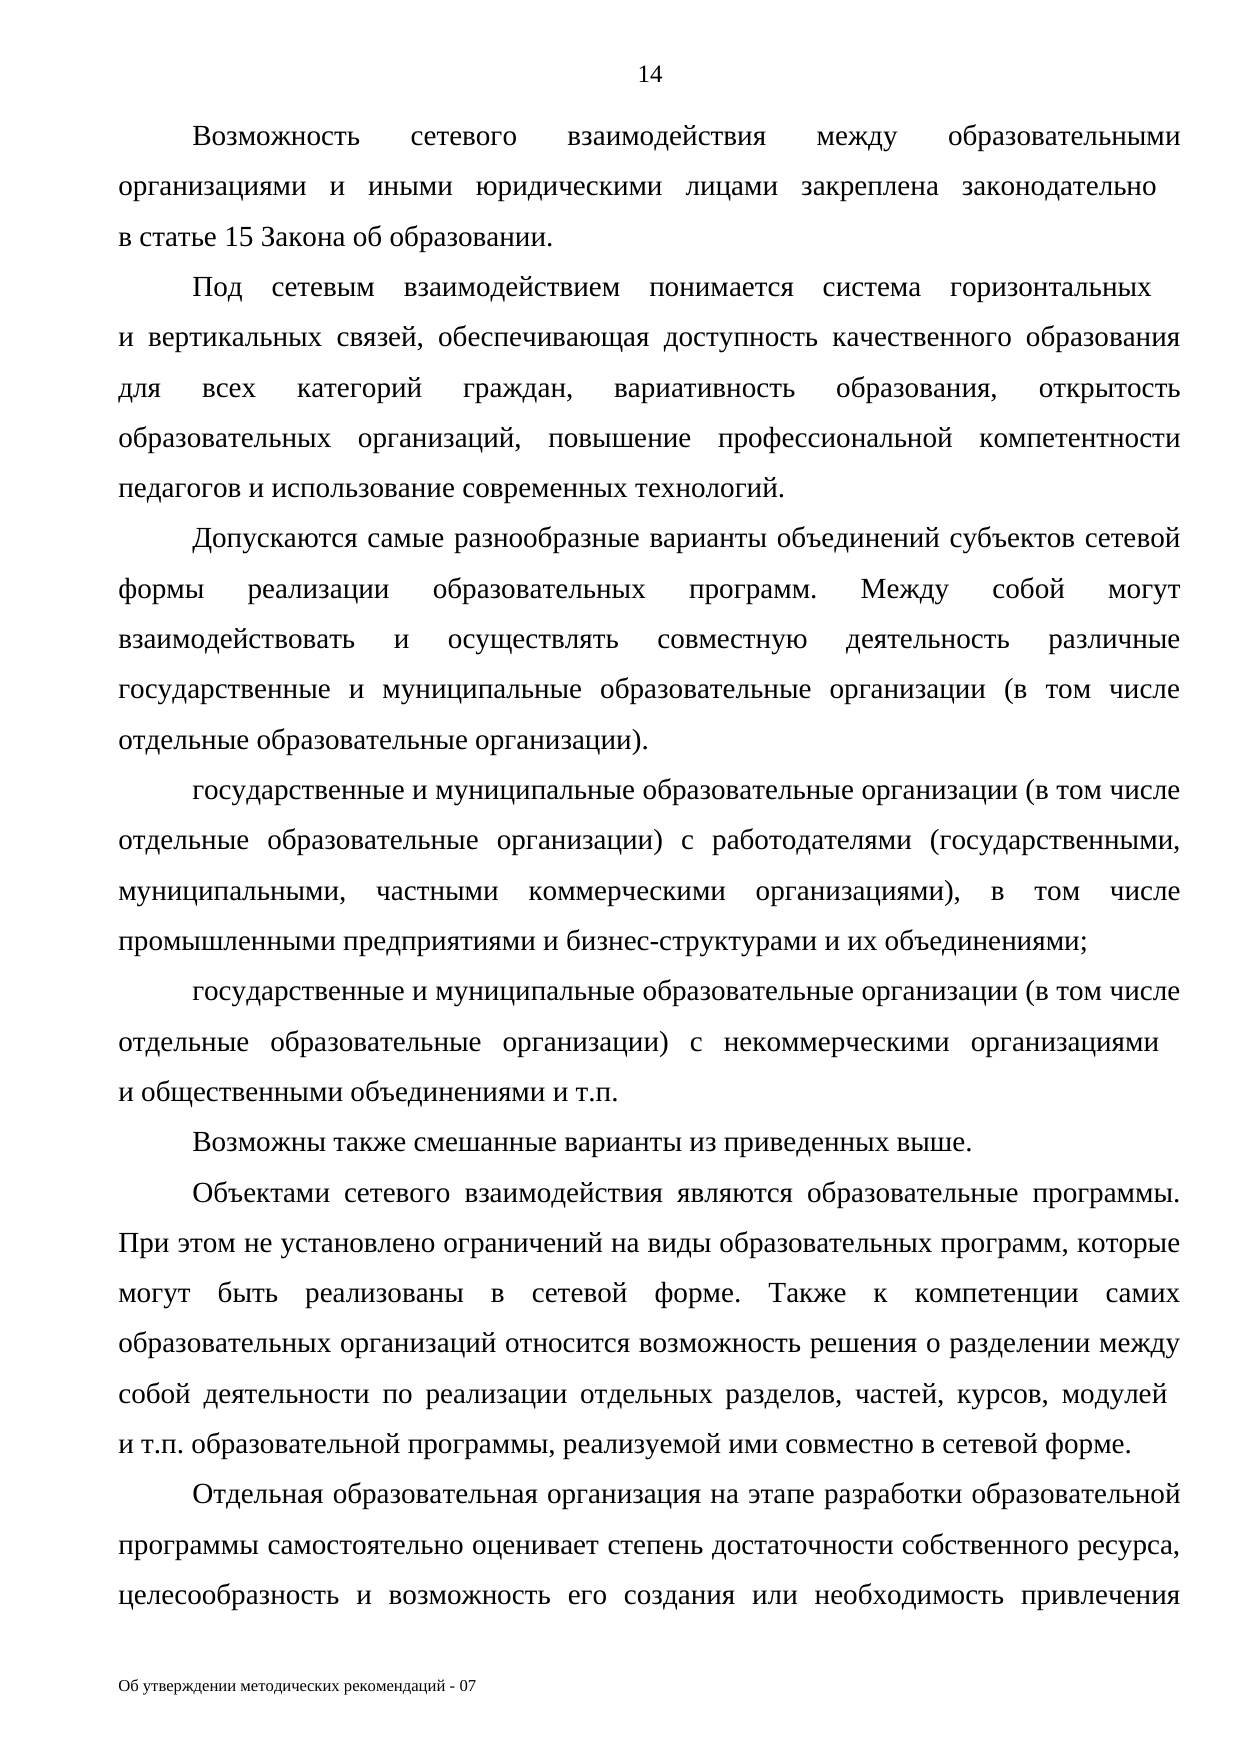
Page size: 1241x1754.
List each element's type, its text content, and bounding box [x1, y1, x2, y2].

text государственные и муниципальные образовательные организации (в том числе отдельные образовательные организации) с работодателями (государственными, муниципальными, частными коммерческими организациями), в том числе промышленными предприятиями и бизнес-структурами и их объединениями; [118, 772, 1181, 957]
text Под сетевым взаимодействием понимается система горизонтальных и вертикальных связей, обеспечивающая доступность качественного образования для всех категорий граждан, вариативность образования, открытость образовательных организаций, повышение профессиональной компетентности педагогов и использование современных технологий. [118, 269, 1181, 504]
text Возможность сетевого взаимодействия между образовательными организациями и иными юридическими лицами закреплена законодательно в статье 15 Закона об образовании. [118, 118, 1181, 252]
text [118, 1477, 1181, 1611]
text государственные и муниципальные образовательные организации (в том числе отдельные образовательные организации) с некоммерческими организациями и общественными объединениями и т.п. [118, 973, 1181, 1108]
text Возможны также смешанные варианты из приведенных выше. [118, 1124, 1181, 1158]
text Допускаются самые разнообразные варианты объединений субъектов сетевой формы реализации образовательных программ. Между собой могут взаимодействовать и осуществлять совместную деятельность различные государственные и муниципальные образовательные организации (в том числе отдельные образовательные организации). [118, 521, 1181, 755]
text Объектами сетевого взаимодействия являются образовательные программы. При этом не установлено ограничений на виды образовательных программ, которые могут быть реализованы в сетевой форме. Также к компетенции самих образовательных организаций относится возможность решения о разделении между собой деятельности по реализации отдельных разделов, частей, курсов, модулей и т.п. образовательной программы, реализуемой ими совместно в сетевой форме. [118, 1175, 1181, 1460]
